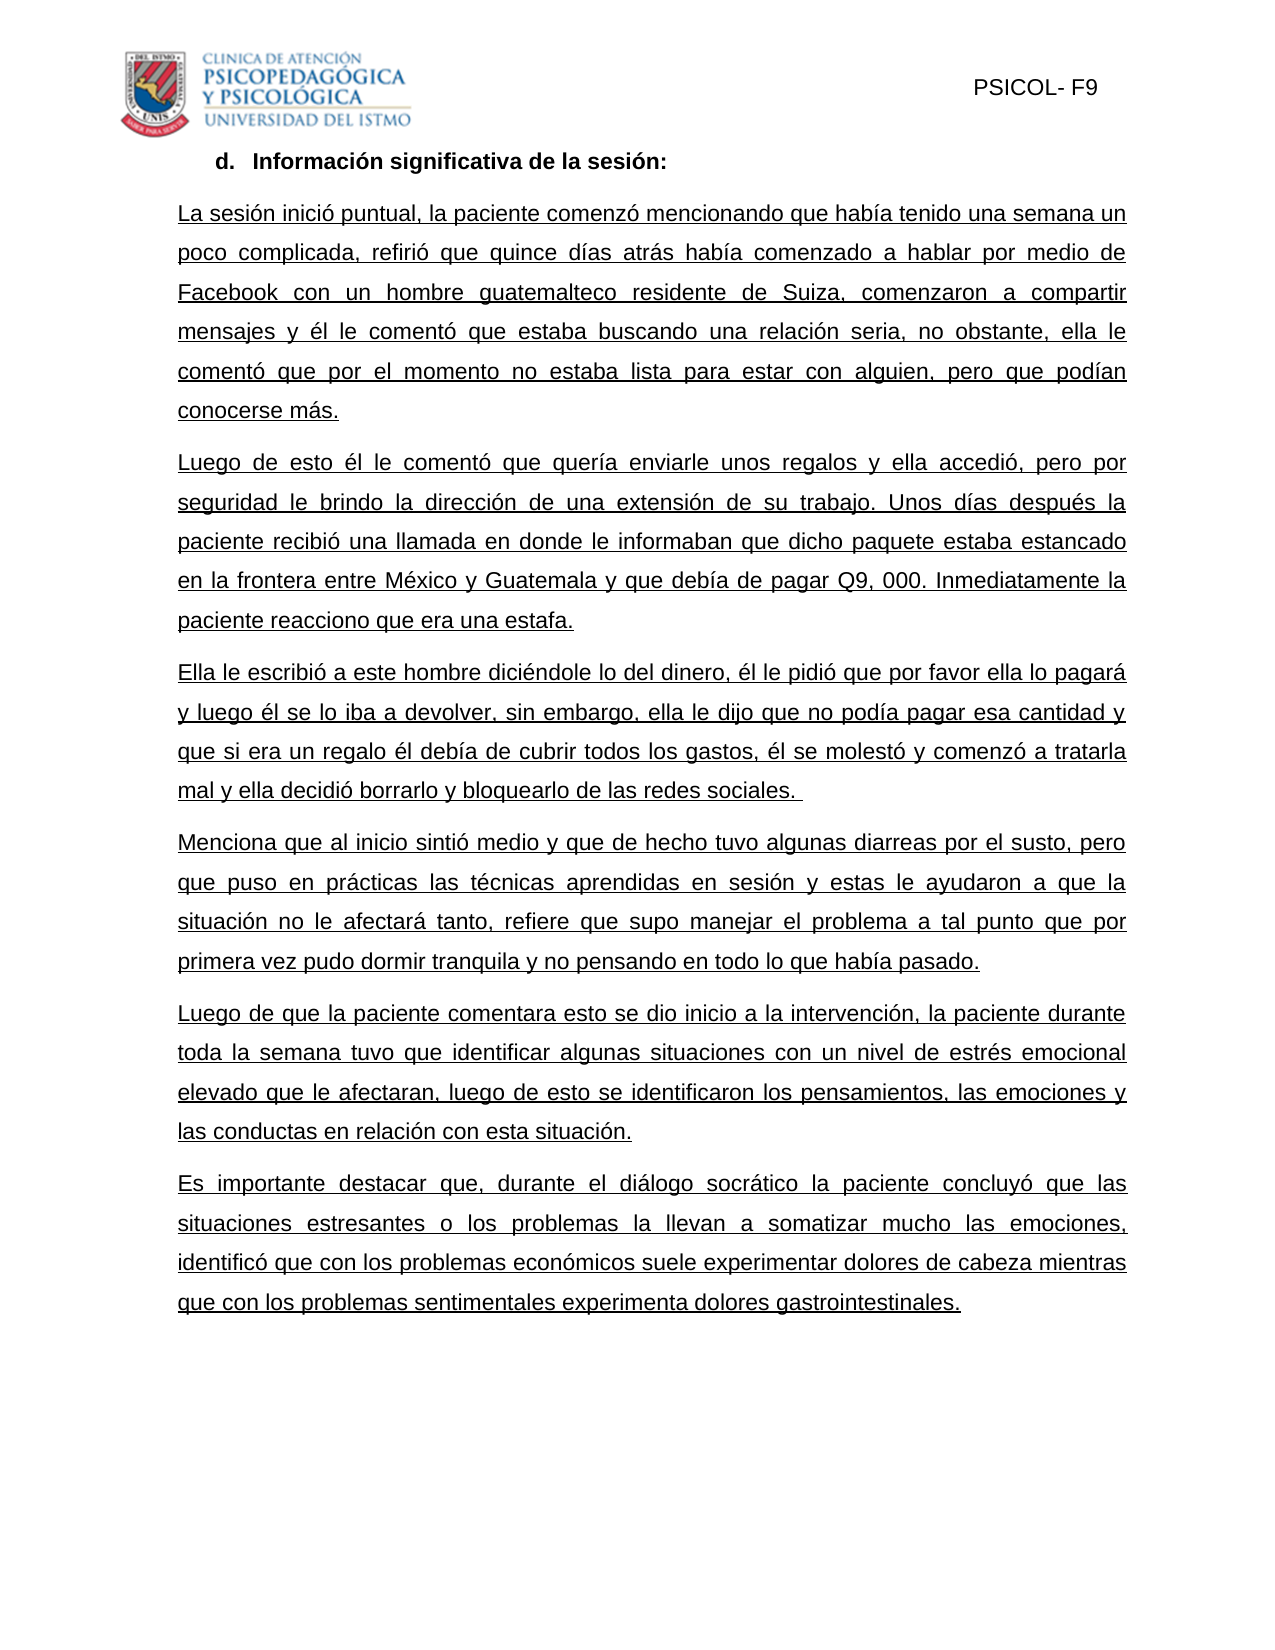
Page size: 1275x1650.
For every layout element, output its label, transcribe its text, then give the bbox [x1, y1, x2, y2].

text Es importante destacar que, durante el diálogo socrático la paciente concluyó que las situaciones estresantes o los problemas la llevan a somatizar mucho las emociones, identificó que con los problemas económicos suele experimentar dolores de cabeza mientras que con los problemas sentimentales experimenta dolores gastrointestinales. [177, 1170, 1127, 1193]
text La sesión inició puntual, la paciente comenzó mencionando que había tenido una semana un poco complicada, refirió que quince días atrás había comenzado a hablar por medio de Facebook con un hombre guatemalteco residente de Suiza, comenzaron a compartir mensajes y él le comentó que estaba buscando una relación seria, no obstante, ella le comentó que por el momento no estaba lista para estar con alguien, pero que podían conocerse más. [177, 342, 1127, 380]
text Menciona que al inicio sintió medio y que de hecho tuvo algunas diarreas por el susto, pero que puso en prácticas las técnicas aprendidas en sesión y estas le ayudaron a que la situación no le afectará tanto, refiere que supo manejar el problema a tal punto que por primera vez pudo dormir tranquila y no pensando en todo lo que había pasado. [177, 932, 1127, 974]
picture [65, 20, 437, 148]
text La sesión inició puntual, la paciente comenzó mencionando que había tenido una semana un poco complicada, refirió que quince días atrás había comenzado a hablar por medio de Facebook con un hombre guatemalteco residente de Suiza, comenzaron a compartir mensajes y él le comentó que estaba buscando una relación seria, no obstante, ella le comentó que por el momento no estaba lista para estar con alguien, pero que podían conocerse más. [177, 224, 1127, 301]
text La sesión inició puntual, la paciente comenzó mencionando que había tenido una semana un poco complicada, refirió que quince días atrás había comenzado a hablar por medio de Facebook con un hombre guatemalteco residente de Suiza, comenzaron a compartir mensajes y él le comentó que estaba buscando una relación seria, no obstante, ella le comentó que por el momento no estaba lista para estar con alguien, pero que podían conocerse más. [177, 381, 1127, 423]
text Es importante destacar que, durante el diálogo socrático la paciente concluyó que las situaciones estresantes o los problemas la llevan a somatizar mucho las emociones, identificó que con los problemas económicos suele experimentar dolores de cabeza mientras que con los problemas sentimentales experimenta dolores gastrointestinales. [177, 1273, 1127, 1315]
text Ella le escribió a este hombre diciéndole lo del dinero, él le pidió que por favor ella lo pagará y luego él se lo iba a devolver, sin embargo, ella le dijo que no podía pagar esa cantidad y que si era un regalo él debía de cubrir todos los gastos, él se molestó y comenzó a tratarla mal y ella decidió borrarlo y bloquearlo de las redes sociales. [177, 683, 1127, 761]
list Información significativa de la sesión: [215, 148, 1127, 174]
text La sesión inició puntual, la paciente comenzó mencionando que había tenido una semana un poco complicada, refirió que quince días atrás había comenzado a hablar por medio de Facebook con un hombre guatemalteco residente de Suiza, comenzaron a compartir mensajes y él le comentó que estaba buscando una relación seria, no obstante, ella le comentó que por el momento no estaba lista para estar con alguien, pero que podían conocerse más. [177, 302, 1127, 341]
text Menciona que al inicio sintió medio y que de hecho tuvo algunas diarreas por el susto, pero que puso en prácticas las técnicas aprendidas en sesión y estas le ayudaron a que la situación no le afectará tanto, refiere que supo manejar el problema a tal punto que por primera vez pudo dormir tranquila y no pensando en todo lo que había pasado. [177, 829, 1127, 931]
text Ella le escribió a este hombre diciéndole lo del dinero, él le pidió que por favor ella lo pagará y luego él se lo iba a devolver, sin embargo, ella le dijo que no podía pagar esa cantidad y que si era un regalo él debía de cubrir todos los gastos, él se molestó y comenzó a tratarla mal y ella decidió borrarlo y bloquearlo de las redes sociales. [177, 659, 1127, 682]
text Luego de que la paciente comentara esto se dio inicio a la intervención, la paciente durante toda la semana tuvo que identificar algunas situaciones con un nivel de estrés emocional elevado que le afectaran, luego de esto se identificaron los pensamientos, las emociones y las conductas en relación con esta situación. [177, 1102, 1127, 1144]
text Luego de esto él le comentó que quería enviarle unos regalos y ella accedió, pero por seguridad le brindo la dirección de una extensión de su trabajo. Unos días después la paciente recibió una llamada en donde le informaban que dicho paquete estaba estancado en la frontera entre México y Guatemala y que debía de pagar Q9, 000. Inmediatamente la paciente reacciono que era una estafa. [177, 591, 1127, 633]
text Es importante destacar que, durante el diálogo socrático la paciente concluyó que las situaciones estresantes o los problemas la llevan a somatizar mucho las emociones, identificó que con los problemas económicos suele experimentar dolores de cabeza mientras que con los problemas sentimentales experimenta dolores gastrointestinales. [177, 1234, 1127, 1272]
text Luego de esto él le comentó que quería enviarle unos regalos y ella accedió, pero por seguridad le brindo la dirección de una extensión de su trabajo. Unos días después la paciente recibió una llamada en donde le informaban que dicho paquete estaba estancado en la frontera entre México y Guatemala y que debía de pagar Q9, 000. Inmediatamente la paciente reacciono que era una estafa. [177, 473, 1127, 551]
text Luego de que la paciente comentara esto se dio inicio a la intervención, la paciente durante toda la semana tuvo que identificar algunas situaciones con un nivel de estrés emocional elevado que le afectaran, luego de esto se identificaron los pensamientos, las emociones y las conductas en relación con esta situación. [177, 1000, 1127, 1062]
text Luego de que la paciente comentara esto se dio inicio a la intervención, la paciente durante toda la semana tuvo que identificar algunas situaciones con un nivel de estrés emocional elevado que le afectaran, luego de esto se identificaron los pensamientos, las emociones y las conductas en relación con esta situación. [177, 1063, 1127, 1101]
text Es importante destacar que, durante el diálogo socrático la paciente concluyó que las situaciones estresantes o los problemas la llevan a somatizar mucho las emociones, identificó que con los problemas económicos suele experimentar dolores de cabeza mientras que con los problemas sentimentales experimenta dolores gastrointestinales. [177, 1194, 1127, 1233]
text Ella le escribió a este hombre diciéndole lo del dinero, él le pidió que por favor ella lo pagará y luego él se lo iba a devolver, sin embargo, ella le dijo que no podía pagar esa cantidad y que si era un regalo él debía de cubrir todos los gastos, él se molestó y comenzó a tratarla mal y ella decidió borrarlo y bloquearlo de las redes sociales. [177, 762, 1127, 804]
text Luego de esto él le comentó que quería enviarle unos regalos y ella accedió, pero por seguridad le brindo la dirección de una extensión de su trabajo. Unos días después la paciente recibió una llamada en donde le informaban que dicho paquete estaba estancado en la frontera entre México y Guatemala y que debía de pagar Q9, 000. Inmediatamente la paciente reacciono que era una estafa. [177, 552, 1127, 590]
